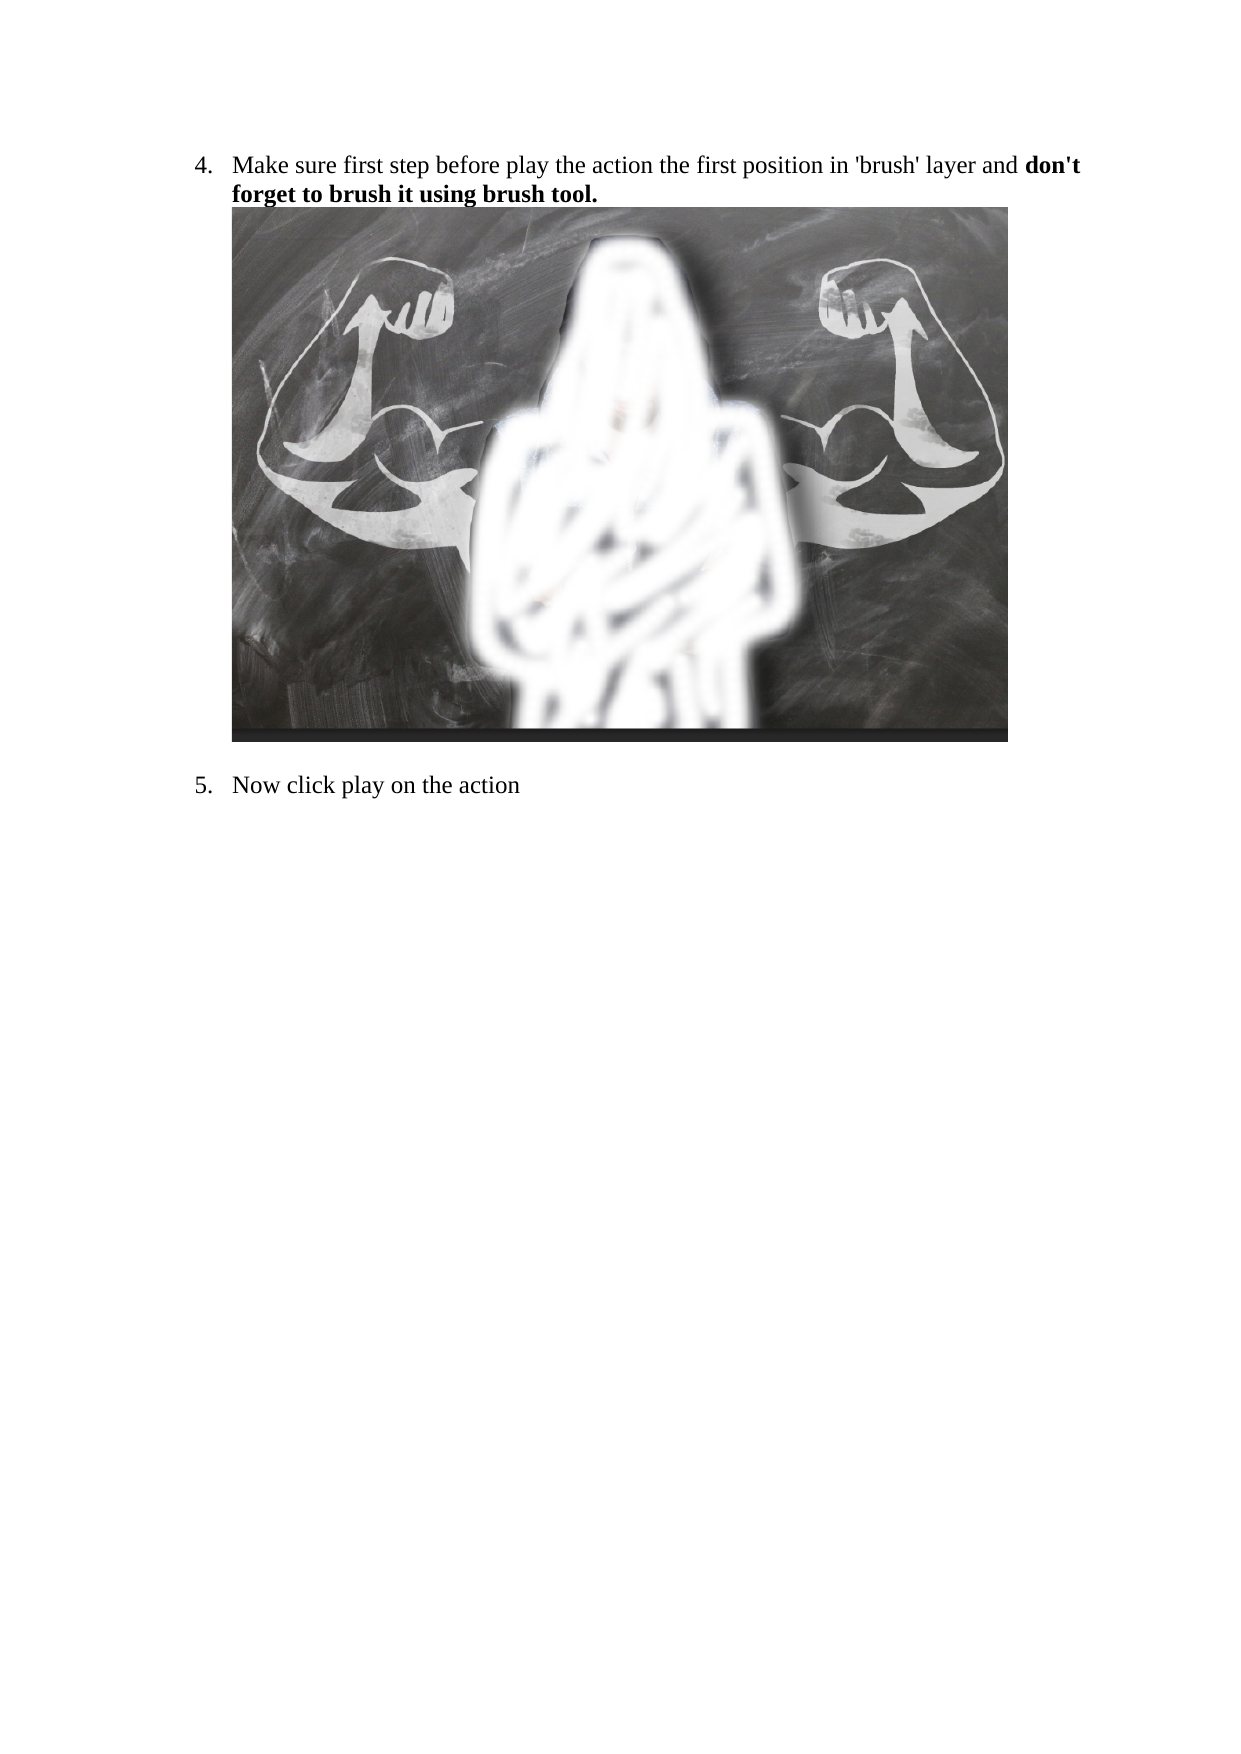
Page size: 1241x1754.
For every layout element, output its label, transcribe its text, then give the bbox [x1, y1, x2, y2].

picture [231, 207, 1008, 742]
list Now click play on the action [194, 770, 1090, 799]
